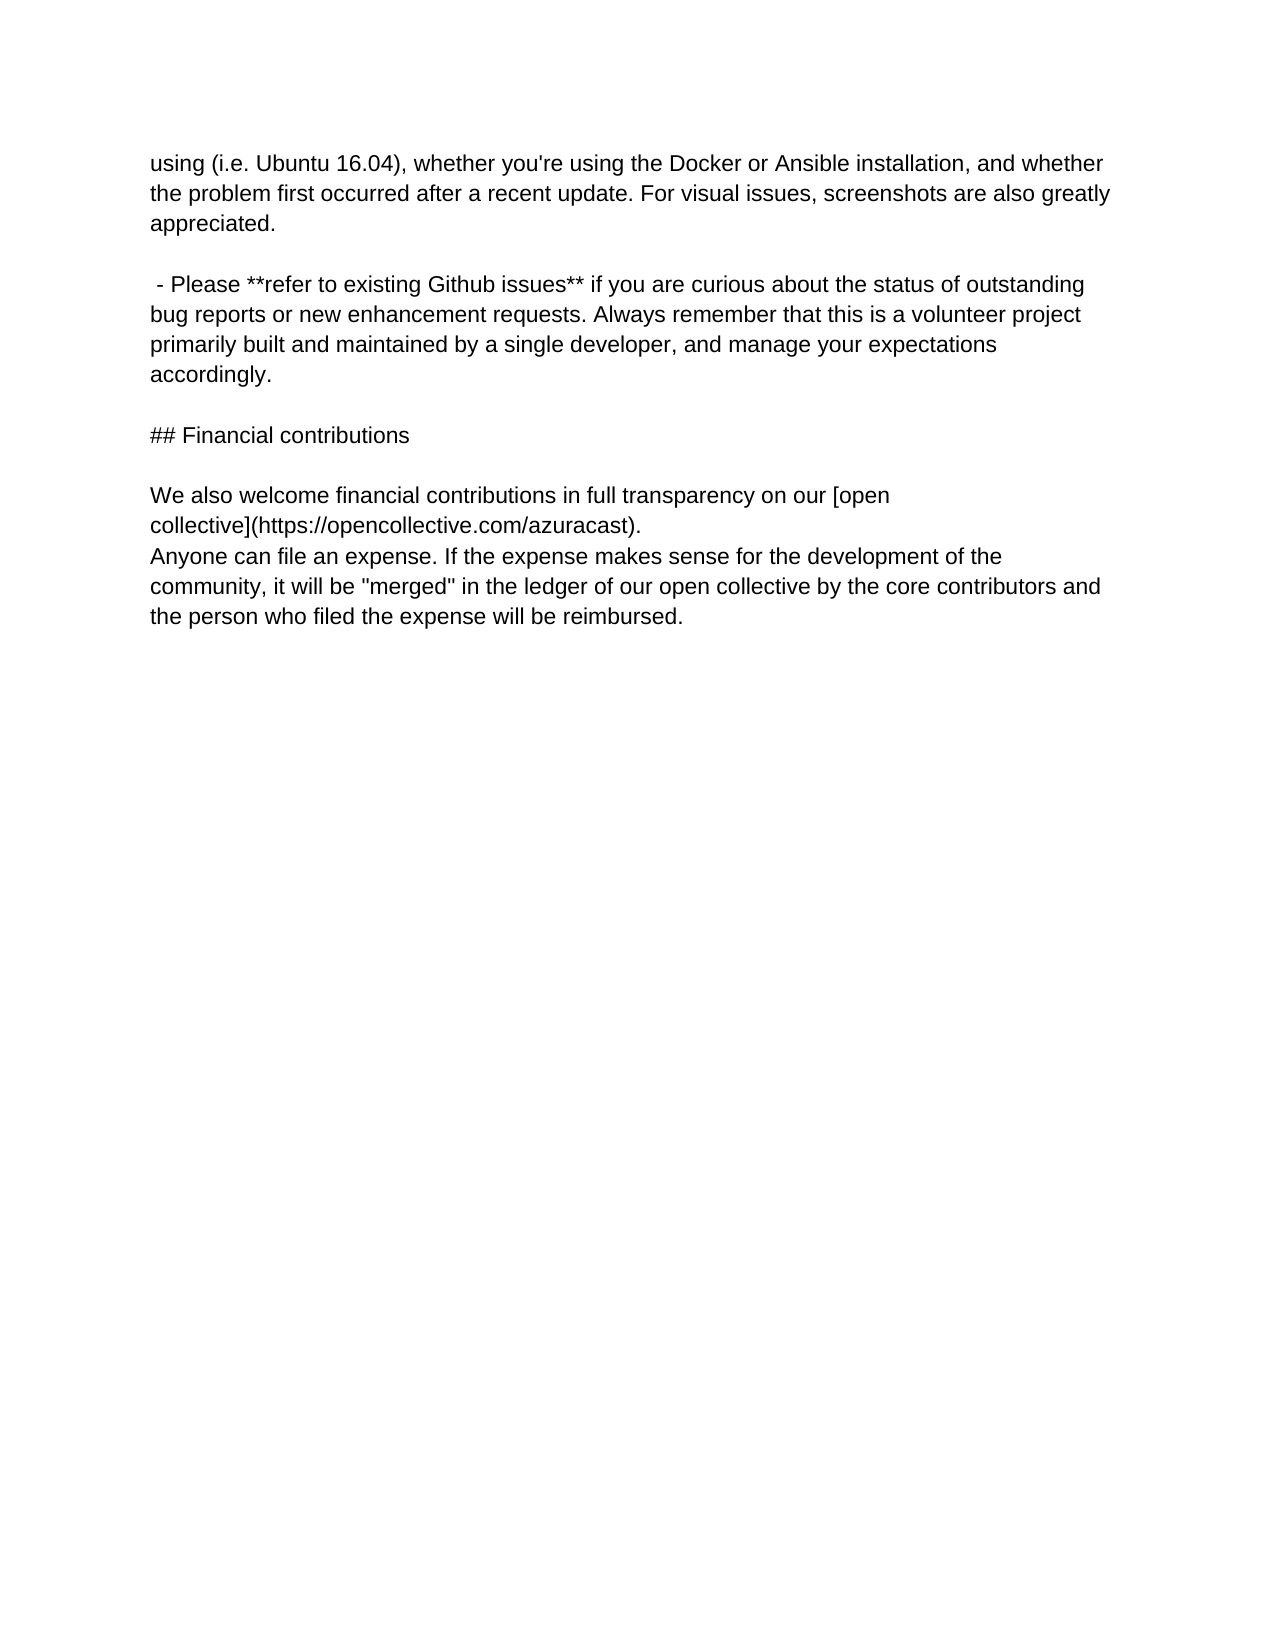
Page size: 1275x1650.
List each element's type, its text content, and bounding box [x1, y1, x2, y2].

text - Please **refer to existing Github issues** if you are curious about the status of outstanding bug reports or new enhancement requests. Always remember that this is a volunteer project primarily built and maintained by a single developer, and manage your expectations accordingly. [150, 271, 1125, 388]
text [150, 150, 1125, 237]
text ## Financial contributions [150, 422, 1125, 448]
text Anyone can file an expense. If the expense makes sense for the development of the community, it will be "merged" in the ledger of our open collective by the core contributors and the person who filed the expense will be reimbursed. [150, 543, 1125, 629]
text We also welcome financial contributions in full transparency on our [open collective](https://opencollective.com/azuracast). [150, 482, 1125, 539]
